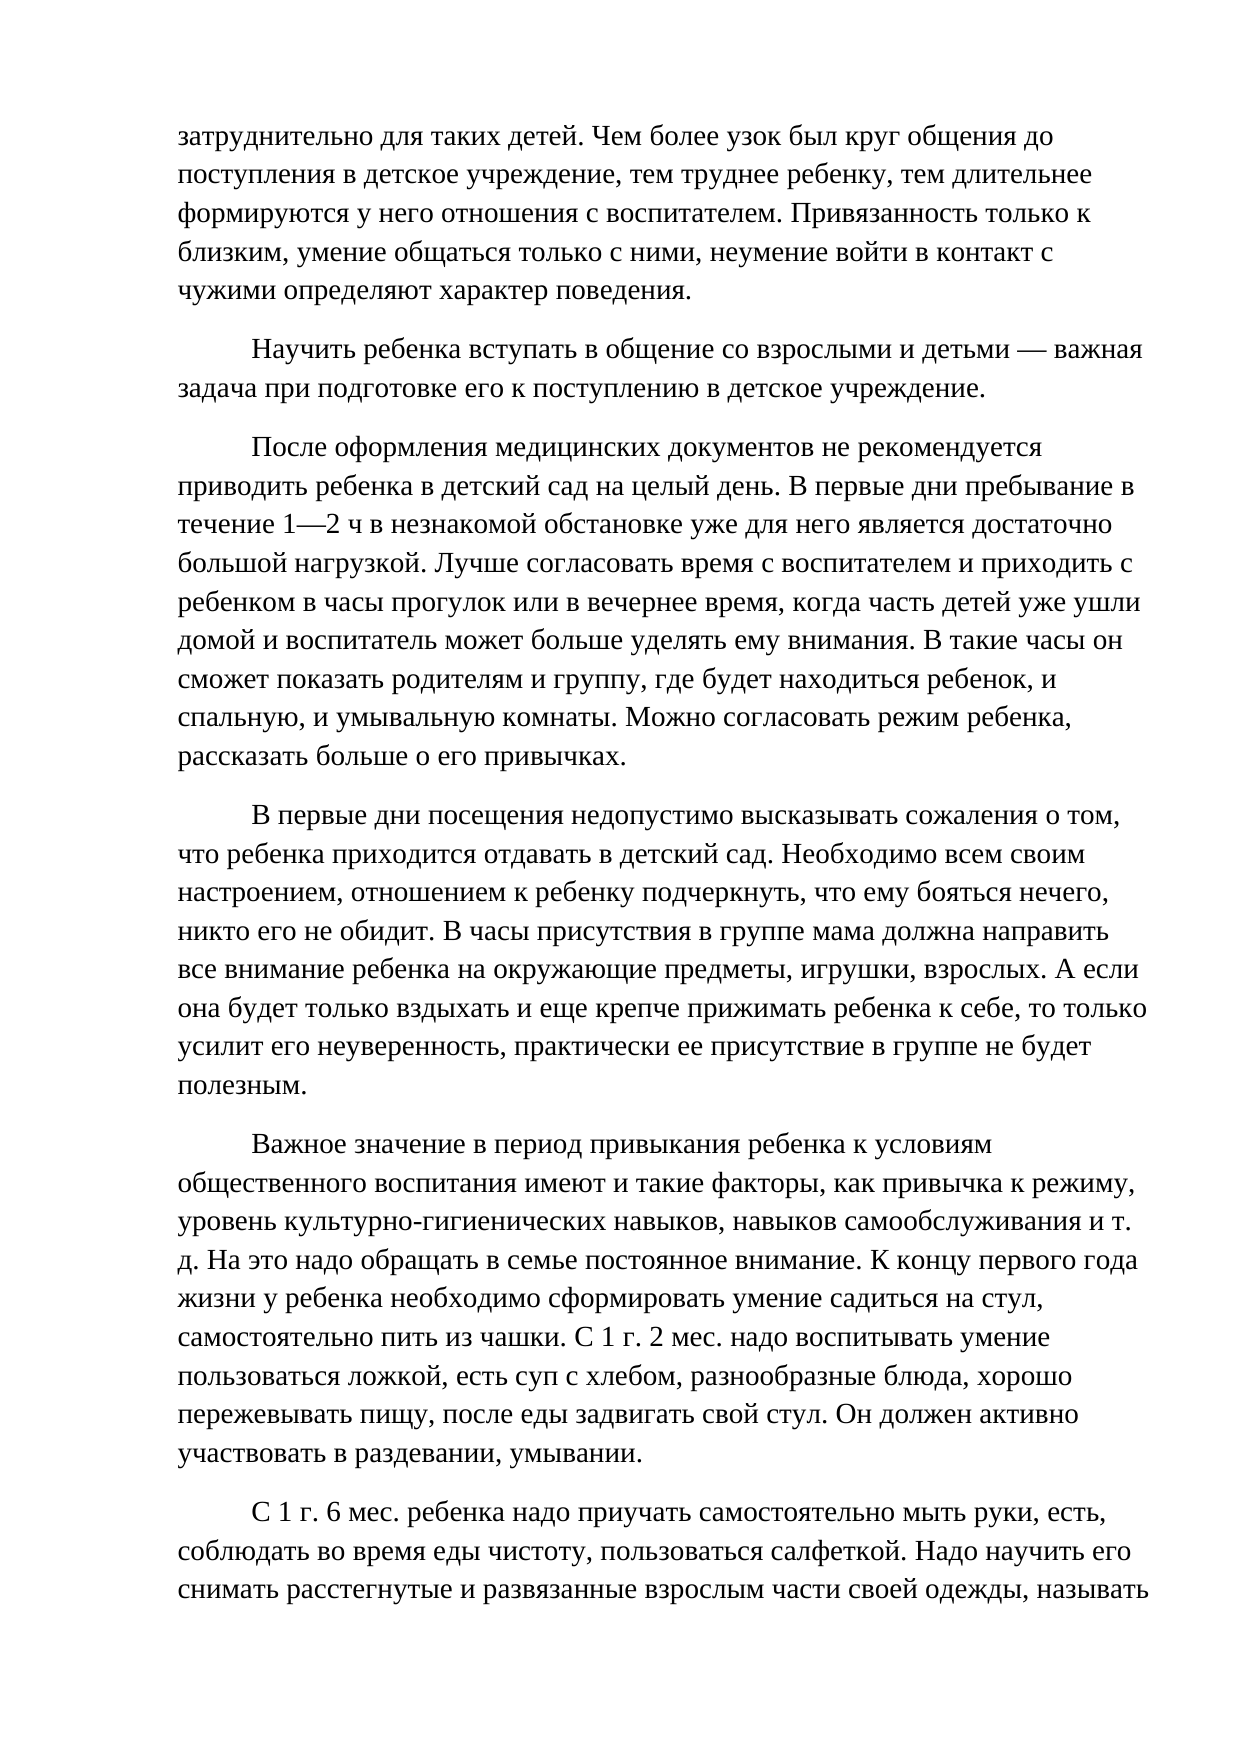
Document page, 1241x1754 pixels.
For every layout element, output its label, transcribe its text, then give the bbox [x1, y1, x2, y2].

text Научить ребенка вступать в общение со взрослыми и детьми — важная задача при подготовке его к поступлению в детское учреждение. [177, 332, 1152, 404]
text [177, 1494, 1152, 1605]
text В первые дни посещения недопустимо высказывать сожаления о том, что ребенка приходится отдавать в детский сад. Необходимо всем своим настроением, отношением к ребенку подчеркнуть, что ему бояться нечего, никто его не обидит. В часы присутствия в группе мама должна направить все внимание ребенка на окружающие предметы, игрушки, взрослых. А если она будет только вздыхать и еще крепче прижимать ребенка к себе, то только усилит его неуверенность, практически ее присутствие в группе не будет полезным. [177, 797, 1152, 1101]
text Важное значение в период привыкания ребенка к условиям общественного воспитания имеют и такие факторы, как привычка к режиму, уровень культурно-гигиенических навыков, навыков самообслуживания и т. д. На это надо обращать в семье постоянное внимание. К концу первого года жизни у ребенка необходимо сформировать умение садиться на стул, самостоятельно пить из чашки. С 1 г. 2 мес. надо воспитывать умение пользоваться ложкой, есть суп с хлебом, разнообразные блюда, хорошо пережевывать пищу, после еды задвигать свой стул. Он должен активно участвовать в раздевании, умывании. [177, 1126, 1152, 1468]
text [177, 118, 1152, 306]
text После оформления медицинских документов не рекомендуется приводить ребенка в детский сад на целый день. В первые дни пребывание в течение 1—2 ч в незнакомой обстановке уже для него является достаточно большой нагрузкой. Лучше согласовать время с воспитателем и приходить с ребенком в часы прогулок или в вечернее время, когда часть детей уже ушли домой и воспитатель может больше уделять ему внимания. В такие часы он сможет показать родителям и группу, где будет находиться ребенок, и спальную, и умывальную комнаты. Можно согласовать режим ребенка, рассказать больше о его привычках. [177, 429, 1152, 771]
